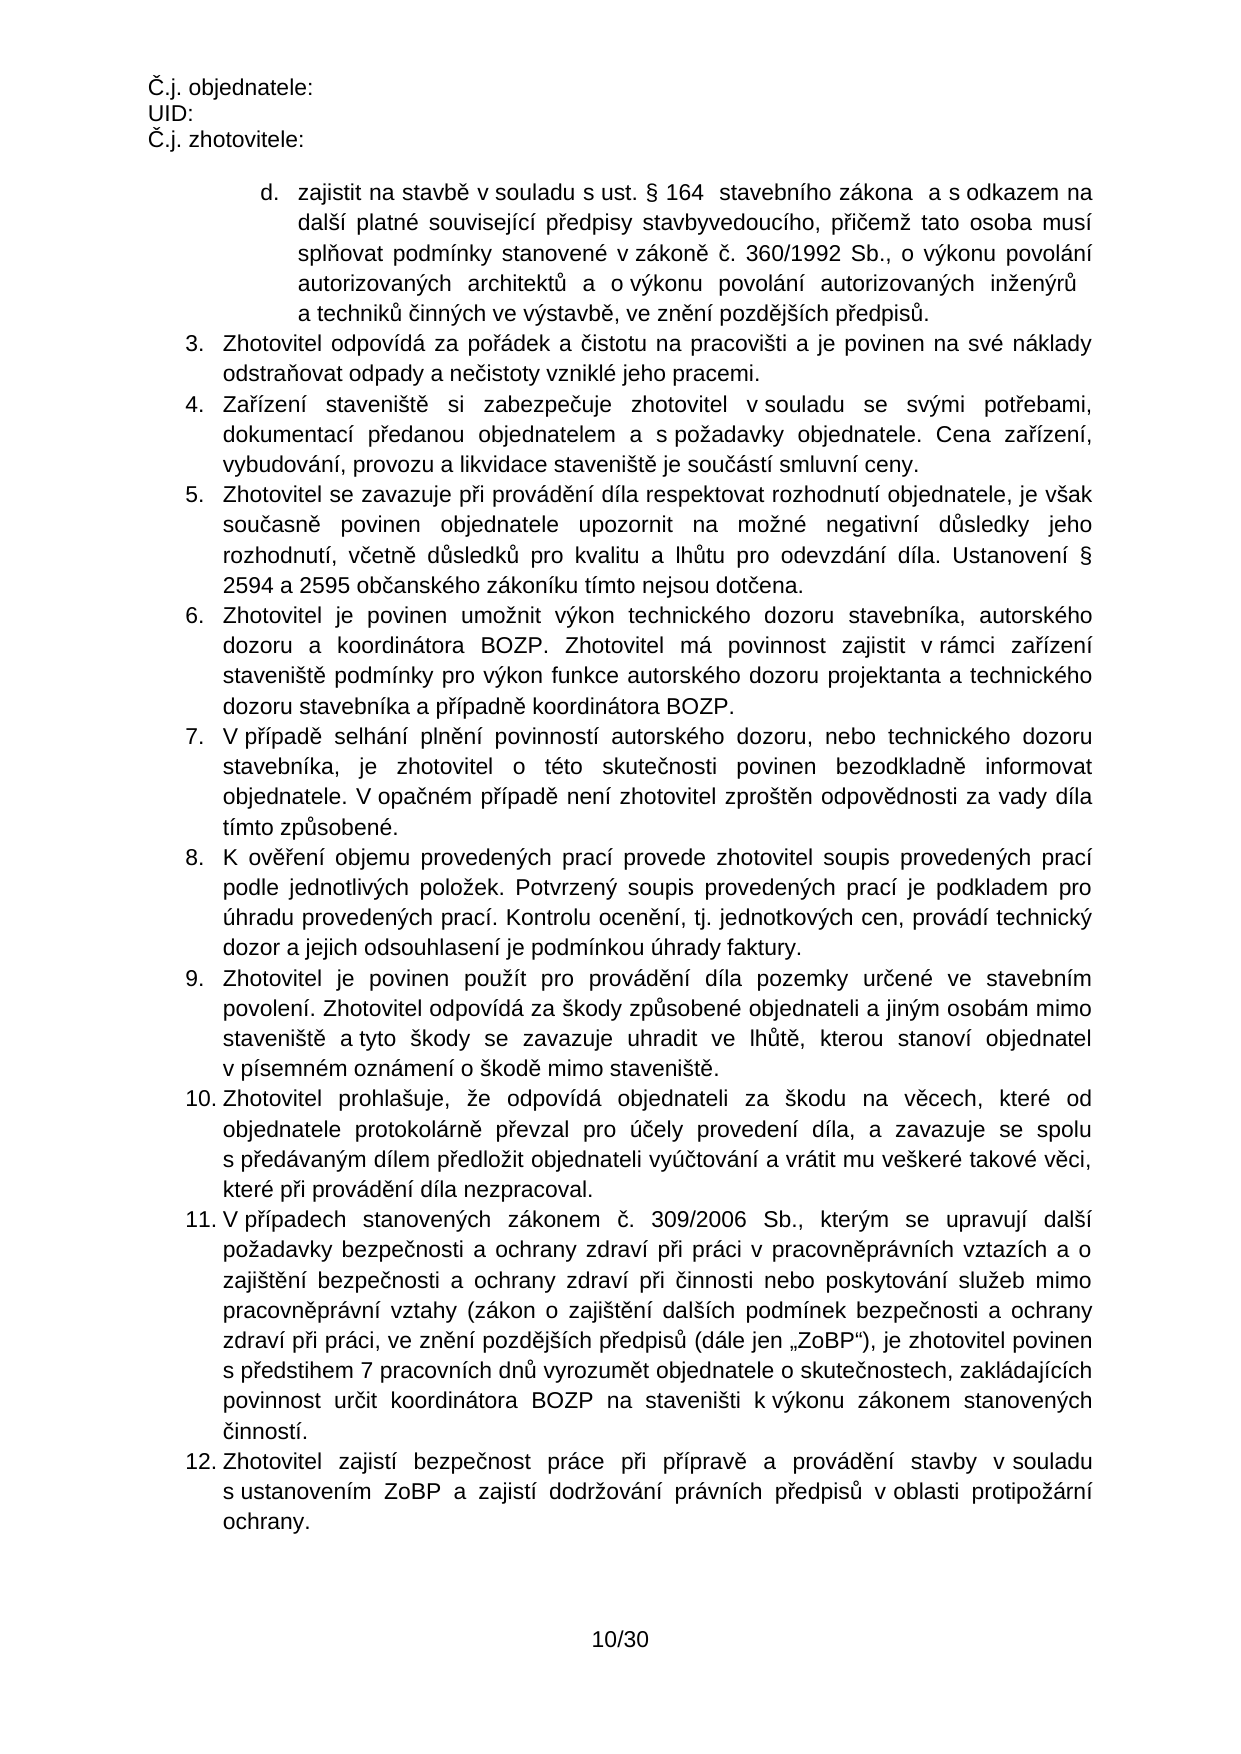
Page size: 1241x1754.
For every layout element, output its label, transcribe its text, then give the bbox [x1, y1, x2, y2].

list K ověření objemu provedených prací provede zhotovitel soupis provedených prací podle jednotlivých položek. Potvrzený soupis provedených prací je podkladem pro úhradu provedených prací. Kontrolu ocenění, tj. jednotkových cen, provádí technický dozor a jejich odsouhlasení je podmínkou úhrady faktury. [185, 844, 1093, 961]
list Zhotovitel odpovídá za pořádek a čistotu na pracovišti a je povinen na své náklady odstraňovat odpady a nečistoty vzniklé jeho pracemi. [185, 330, 1093, 387]
list V případech stanovených zákonem č. 309/2006 Sb., kterým se upravují další požadavky bezpečnosti a ochrany zdraví při práci v pracovněprávních vztazích a o zajištění bezpečnosti a ochrany zdraví při činnosti nebo poskytování služeb mimo pracovněprávní vztahy (zákon o zajištění dalších podmínek bezpečnosti a ochrany zdraví při práci, ve znění pozdějších předpisů (dále jen „ZoBP“), je zhotovitel povinen s předstihem 7 pracovních dnů vyrozumět objednatele o skutečnostech, zakládajících povinnost určit koordinátora BOZP na staveništi k výkonu zákonem stanovených činností. [185, 1206, 1093, 1444]
list Zařízení staveniště si zabezpečuje zhotovitel v souladu se svými potřebami, dokumentací předanou objednatelem a s požadavky objednatele. Cena zařízení, vybudování, provozu a likvidace staveniště je součástí smluvní ceny. [185, 391, 1093, 477]
list zajistit na stavbě v souladu s ust. § 164 stavebního zákona a s odkazem na další platné související předpisy stavbyvedoucího, přičemž tato osoba musí splňovat podmínky stanovené v zákoně č. 360/1992 Sb., o výkonu povolání autorizovaných architektů a o výkonu povolání autorizovaných inženýrů a techniků činných ve výstavbě, ve znění pozdějších předpisů. [260, 179, 1093, 326]
list Zhotovitel se zavazuje při provádění díla respektovat rozhodnutí objednatele, je však současně povinen objednatele upozornit na možné negativní důsledky jeho rozhodnutí, včetně důsledků pro kvalitu a lhůtu pro odevzdání díla. Ustanovení § 2594 a 2595 občanského zákoníku tímto nejsou dotčena. [185, 481, 1093, 598]
list Zhotovitel je povinen umožnit výkon technického dozoru stavebníka, autorského dozoru a koordinátora BOZP. Zhotovitel má povinnost zajistit v rámci zařízení staveniště podmínky pro výkon funkce autorského dozoru projektanta a technického dozoru stavebníka a případně koordinátora BOZP. [185, 602, 1093, 719]
list Zhotovitel je povinen použít pro provádění díla pozemky určené ve stavebním povolení. Zhotovitel odpovídá za škody způsobené objednateli a jiným osobám mimo staveniště a tyto škody se zavazuje uhradit ve lhůtě, kterou stanoví objednatel v písemném oznámení o škodě mimo staveniště. [185, 964, 1093, 1082]
list V případě selhání plnění povinností autorského dozoru, nebo technického dozoru stavebníka, je zhotovitel o této skutečnosti povinen bezodkladně informovat objednatele. V opačném případě není zhotovitel zproštěn odpovědnosti za vady díla tímto způsobené. [185, 723, 1093, 840]
list Zhotovitel prohlašuje, že odpovídá objednateli za škodu na věcech, které od objednatele protokolárně převzal pro účely provedení díla, a zavazuje se spolu s předávaným dílem předložit objednateli vyúčtování a vrátit mu veškeré takové věci, které při provádění díla nezpracoval. [185, 1085, 1093, 1202]
list Zhotovitel zajistí bezpečnost práce při přípravě a provádění stavby v souladu s ustanovením ZoBP a zajistí dodržování právních předpisů v oblasti protipožární ochrany. [185, 1448, 1093, 1535]
